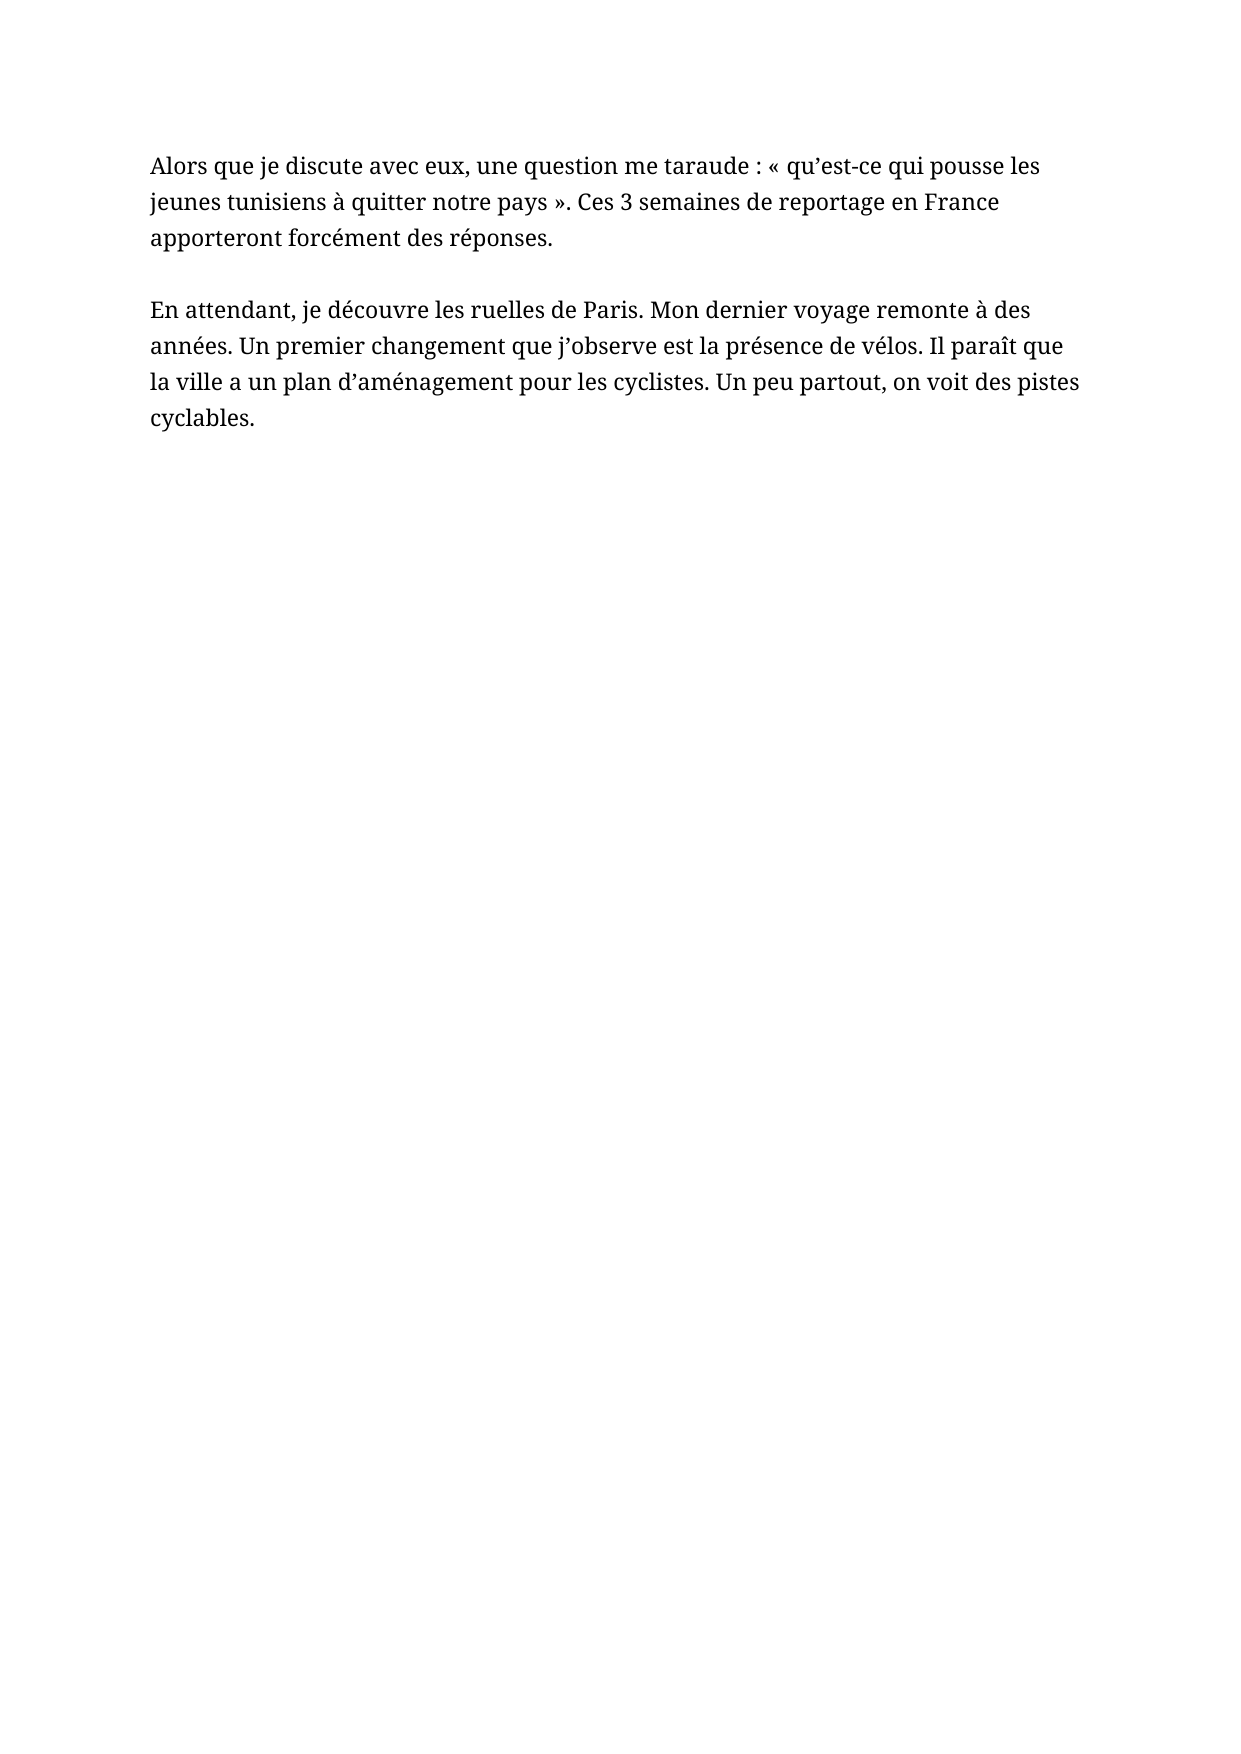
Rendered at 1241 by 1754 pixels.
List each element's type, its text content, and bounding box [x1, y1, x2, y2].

text En attendant, je découvre les ruelles de Paris. Mon dernier voyage remonte à des années. Un premier changement que j’observe est la présence de vélos. Il paraît que la ville a un plan d’aménagement pour les cyclistes. Un peu partout, on voit des pistes cyclables. [150, 294, 1090, 433]
text Alors que je discute avec eux, une question me taraude : « qu’est-ce qui pousse les jeunes tunisiens à quitter notre pays ». Ces 3 semaines de reportage en France apporteront forcément des réponses. [150, 150, 1090, 253]
